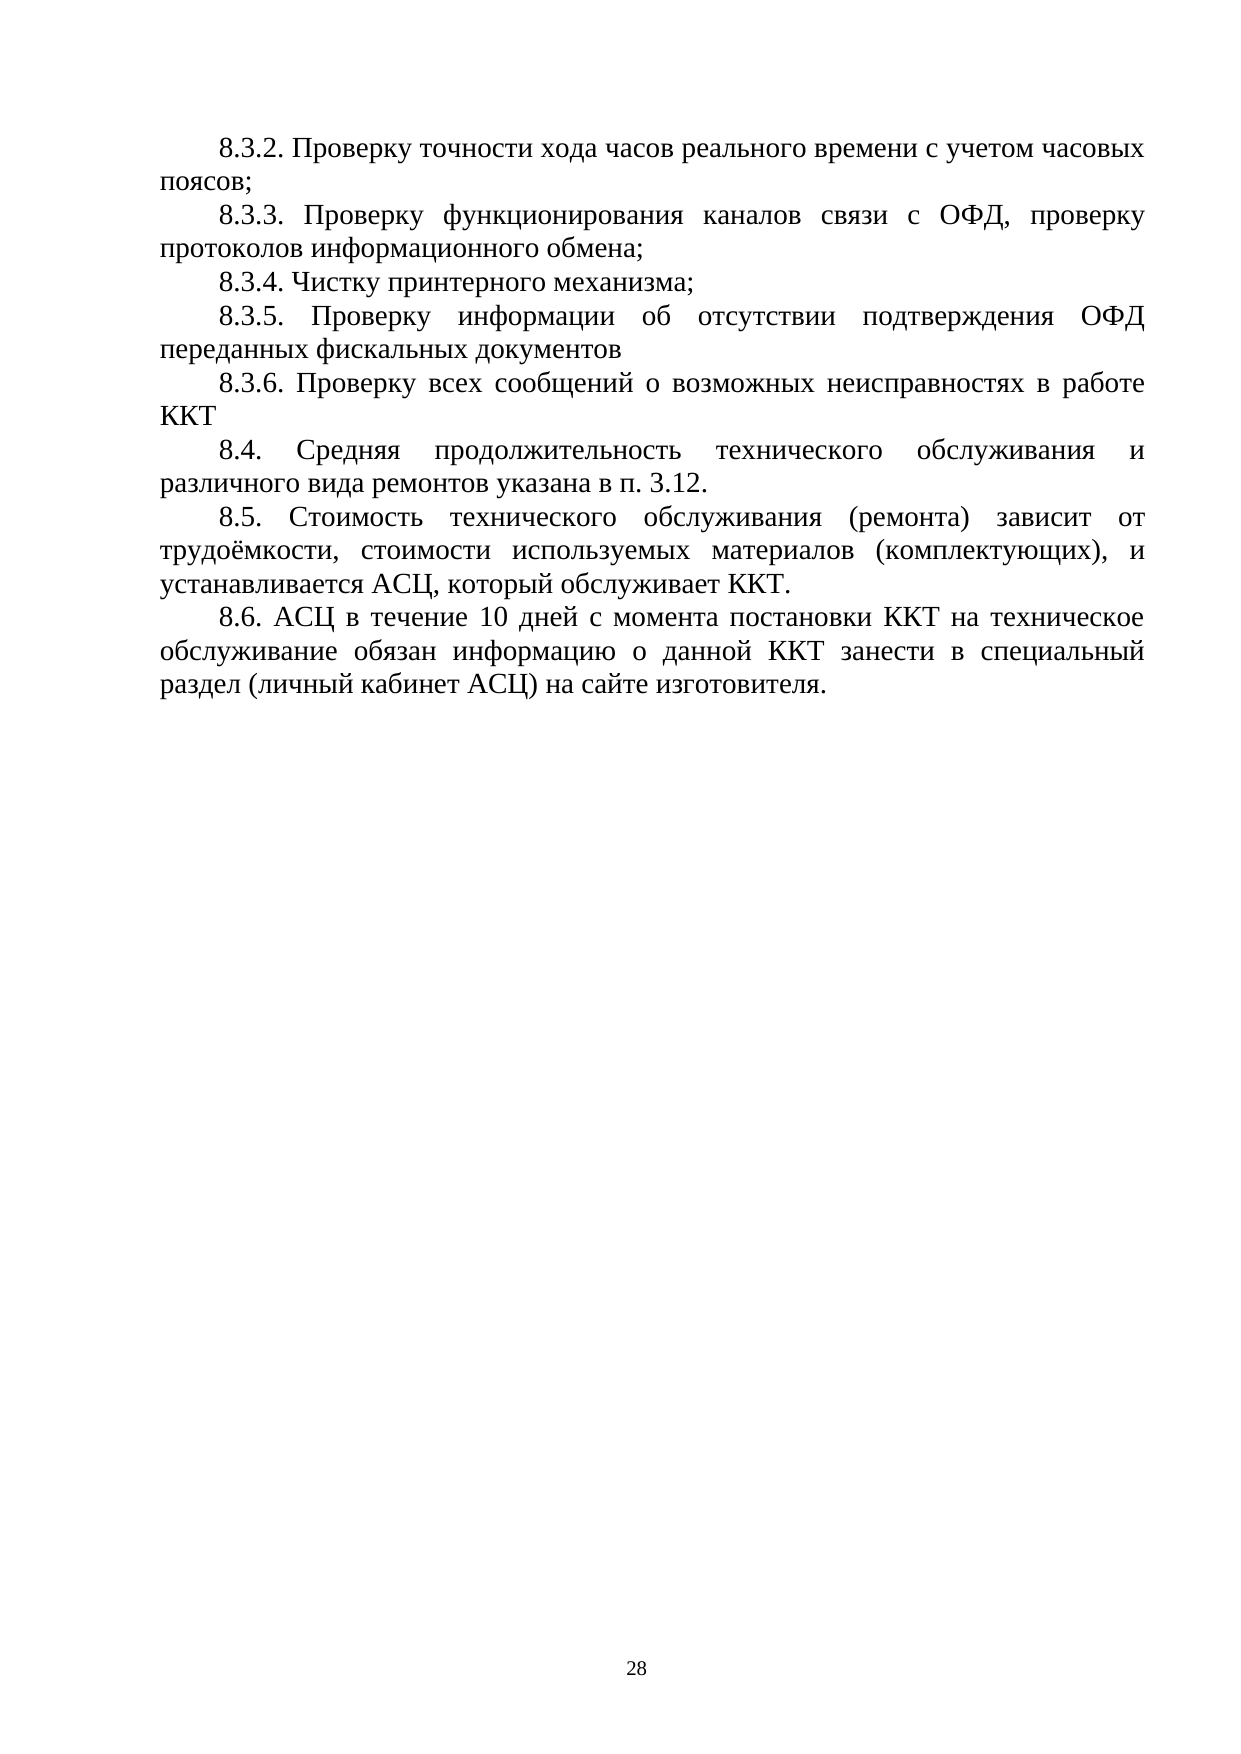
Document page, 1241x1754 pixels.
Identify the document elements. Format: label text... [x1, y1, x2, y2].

text 8.5. Стоимость технического обслуживания (ремонта) зависит от трудоёмкости, стоимости используемых материалов (комплектующих), и устанавливается АСЦ, который обслуживает ККТ. [159, 499, 1146, 599]
text 8.3.3. Проверку функционирования каналов связи с ОФД, проверку протоколов информационного обмена; [159, 197, 1146, 264]
text 8.3.6. Проверку всех сообщений о возможных неисправностях в работе ККТ [159, 365, 1146, 432]
text 8.3.2. Проверку точности хода часов реального времени с учетом часовых поясов; [159, 130, 1146, 197]
text 8.3.4. Чистку принтерного механизма; [159, 264, 1146, 298]
text 8.3.5. Проверку информации об отсутствии подтверждения ОФД переданных фискальных документов [159, 298, 1146, 365]
text 8.6. АСЦ в течение 10 дней с момента постановки ККТ на техническое обслуживание обязан информацию о данной ККТ занести в специальный раздел (личный кабинет АСЦ) на сайте изготовителя. [159, 599, 1146, 700]
text 8.4. Средняя продолжительность технического обслуживания и различного вида ремонтов указана в п. 3.12. [159, 432, 1146, 499]
